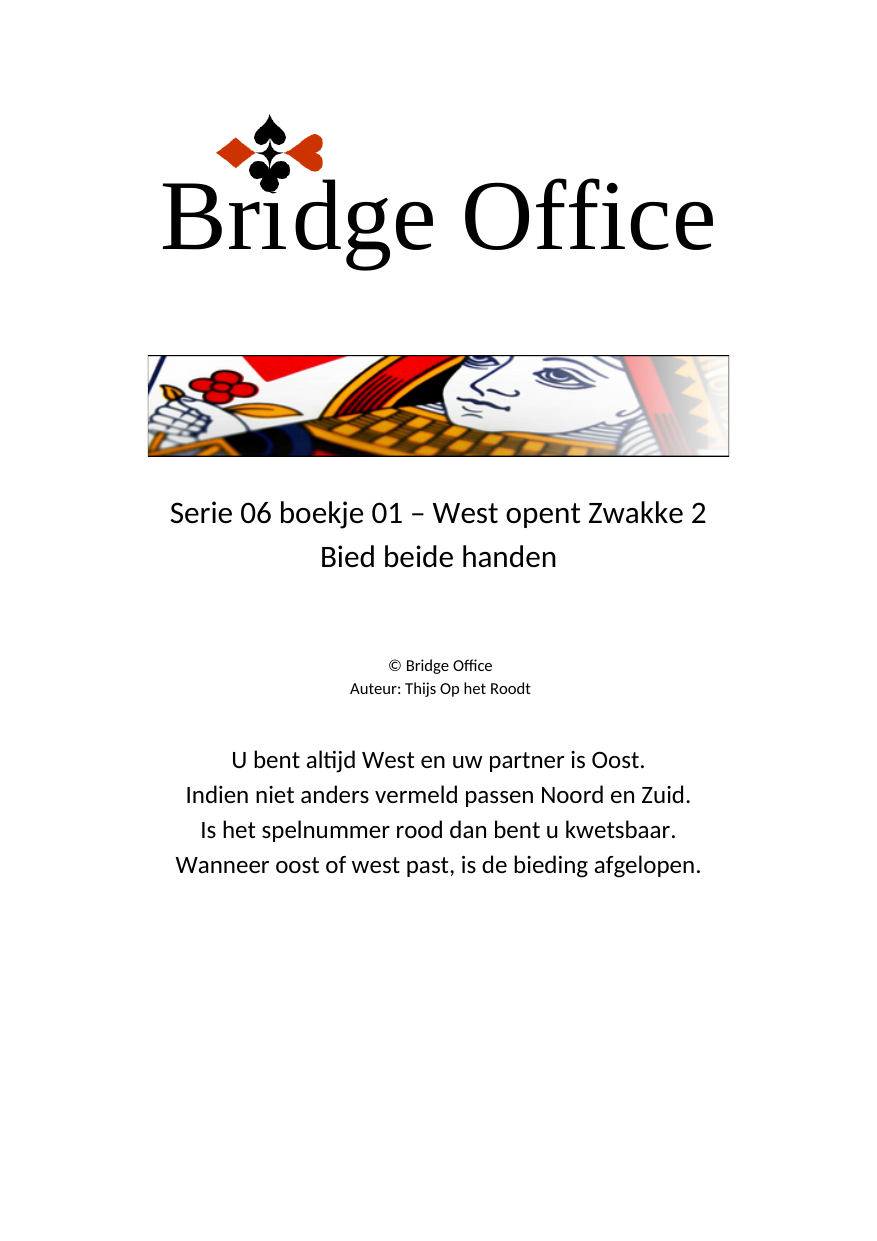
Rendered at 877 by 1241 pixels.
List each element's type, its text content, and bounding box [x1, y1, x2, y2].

text © Bridge Office [148, 655, 729, 676]
text Bied beide handen [148, 537, 729, 575]
picture [215, 113, 323, 192]
text Serie 06 boekje 01 – West opent Zwakke 2 [148, 493, 729, 531]
picture [147, 355, 730, 457]
text Indien niet anders vermeld passen Noord en Zuid. [148, 779, 729, 810]
text Wanneer oost of west past, is de bieding afgelopen. [148, 849, 729, 880]
text Is het spelnummer rood dan bent u kwetsbaar. [148, 814, 729, 845]
text Auteur: Thijs Op het Roodt U bent altijd West en uw partner is Oost. [148, 678, 729, 775]
